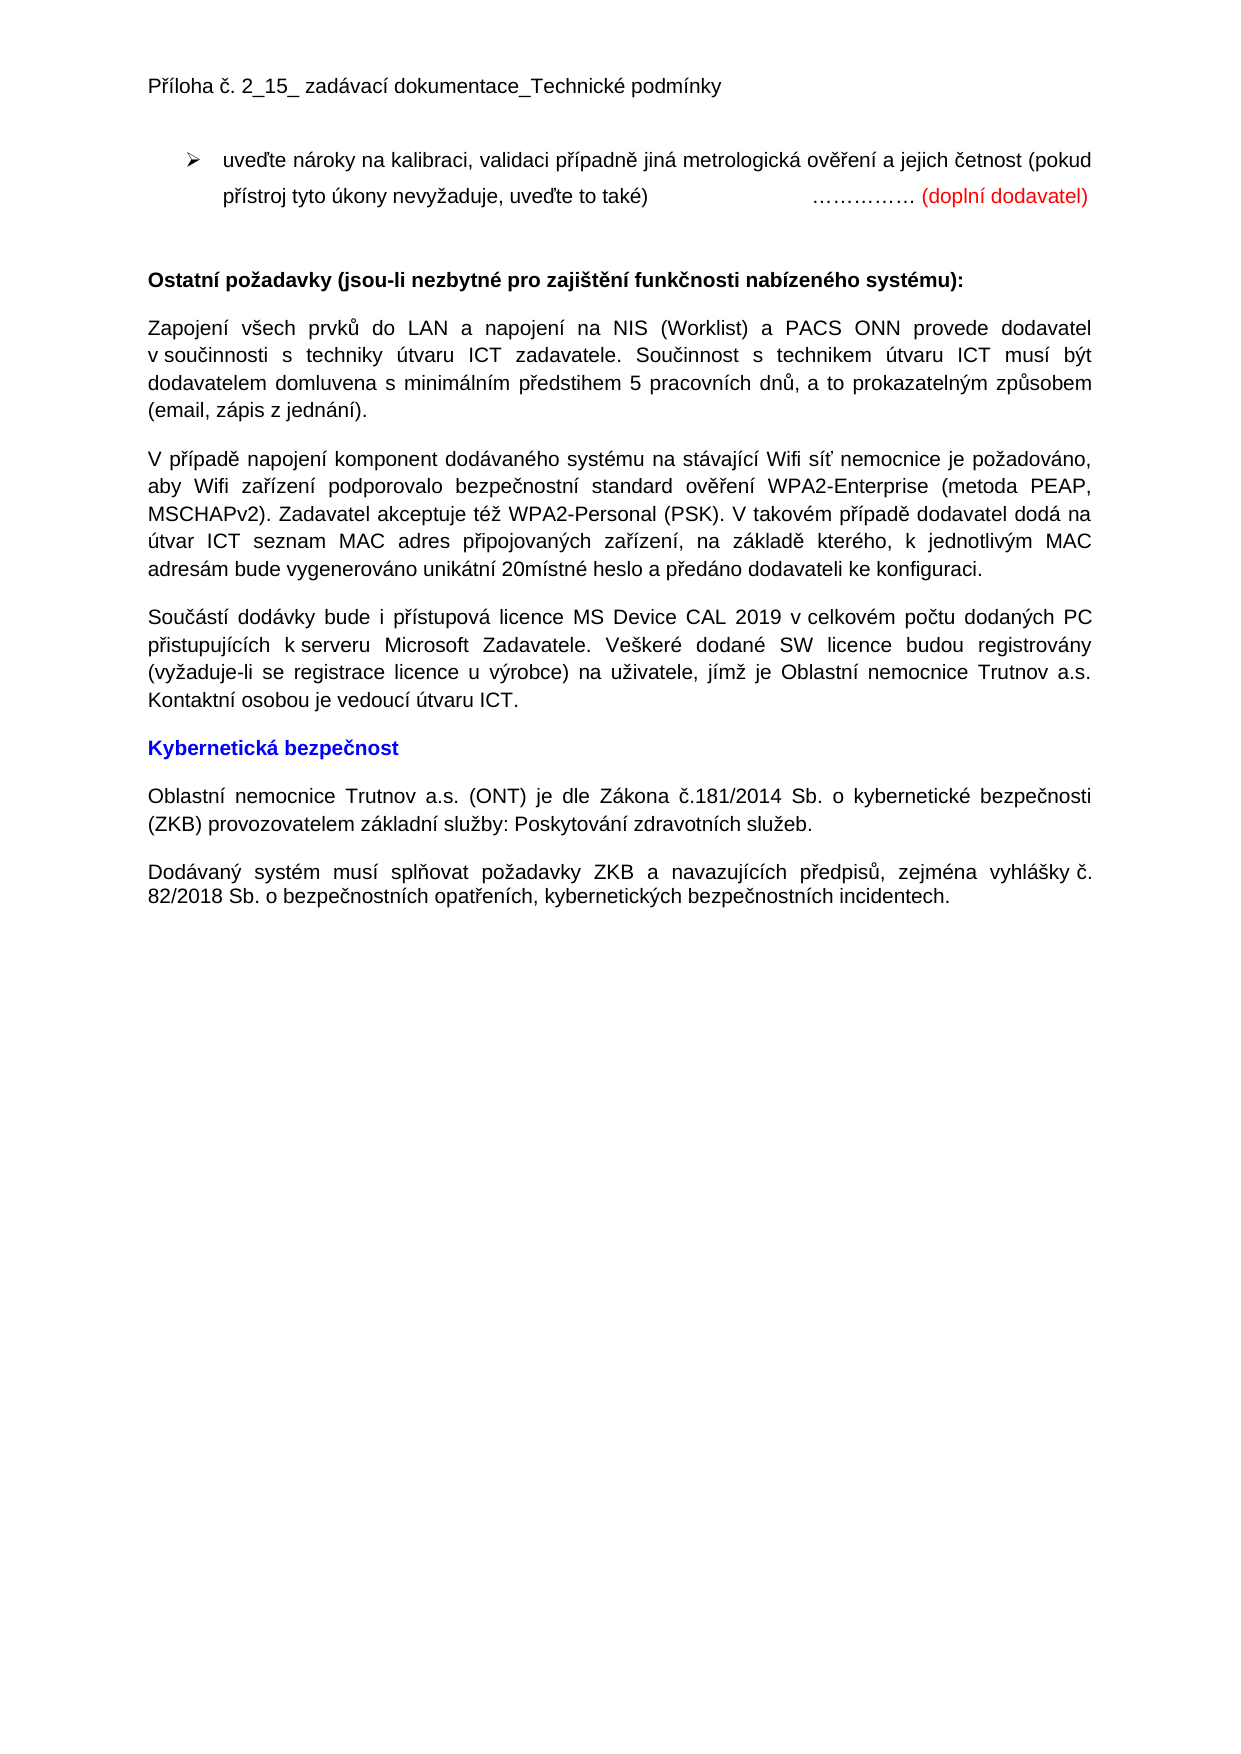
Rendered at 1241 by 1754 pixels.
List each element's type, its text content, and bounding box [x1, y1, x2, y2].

text Oblastní nemocnice Trutnov a.s. (ONT) je dle Zákona č.181/2014 Sb. o kybernetické bezpečnosti (ZKB) provozovatelem základní služby: Poskytování zdravotních služeb. [148, 784, 1093, 836]
text Kybernetická bezpečnost [148, 736, 1093, 760]
text V případě napojení komponent dodávaného systému na stávající Wifi síť nemocnice je požadováno, aby Wifi zařízení podporovalo bezpečnostní standard ověření WPA2-Enterprise (metoda PEAP, MSCHAPv2). Zadavatel akceptuje též WPA2-Personal (PSK). V takovém případě dodavatel dodá na útvar ICT seznam MAC adres připojovaných zařízení, na základě kterého, k jednotlivým MAC adresám bude vygenerováno unikátní 20místné heslo a předáno dodavateli ke konfiguraci. [148, 447, 1093, 581]
text Ostatní požadavky (jsou-li nezbytné pro zajištění funkčnosti nabízeného systému): [148, 267, 1093, 291]
list uveďte nároky na kalibraci, validaci případně jiná metrologická ověření a jejich četnost (pokud přístroj tyto úkony nevyžaduje, uveďte to také) …………… (doplní dodavatel) [185, 148, 1093, 208]
text Zapojení všech prvků do LAN a napojení na NIS (Worklist) a PACS ONN provede dodavatel v součinnosti s techniky útvaru ICT zadavatele. Součinnost s technikem útvaru ICT musí být dodavatelem domluvena s minimálním předstihem 5 pracovních dnů, a to prokazatelným způsobem (email, zápis z jednání). [148, 316, 1093, 422]
text Součástí dodávky bude i přístupová licence MS Device CAL 2019 v celkovém počtu dodaných PC přistupujících k serveru Microsoft Zadavatele. Veškeré dodané SW licence budou registrovány (vyžaduje-li se registrace licence u výrobce) na uživatele, jímž je Oblastní nemocnice Trutnov a.s. Kontaktní osobou je vedoucí útvaru ICT. [148, 605, 1093, 711]
text Dodávaný systém musí splňovat požadavky ZKB a navazujících předpisů, zejména vyhlášky č. 82/2018 Sb. o bezpečnostních opatřeních, kybernetických bezpečnostních incidentech. [148, 860, 1093, 908]
